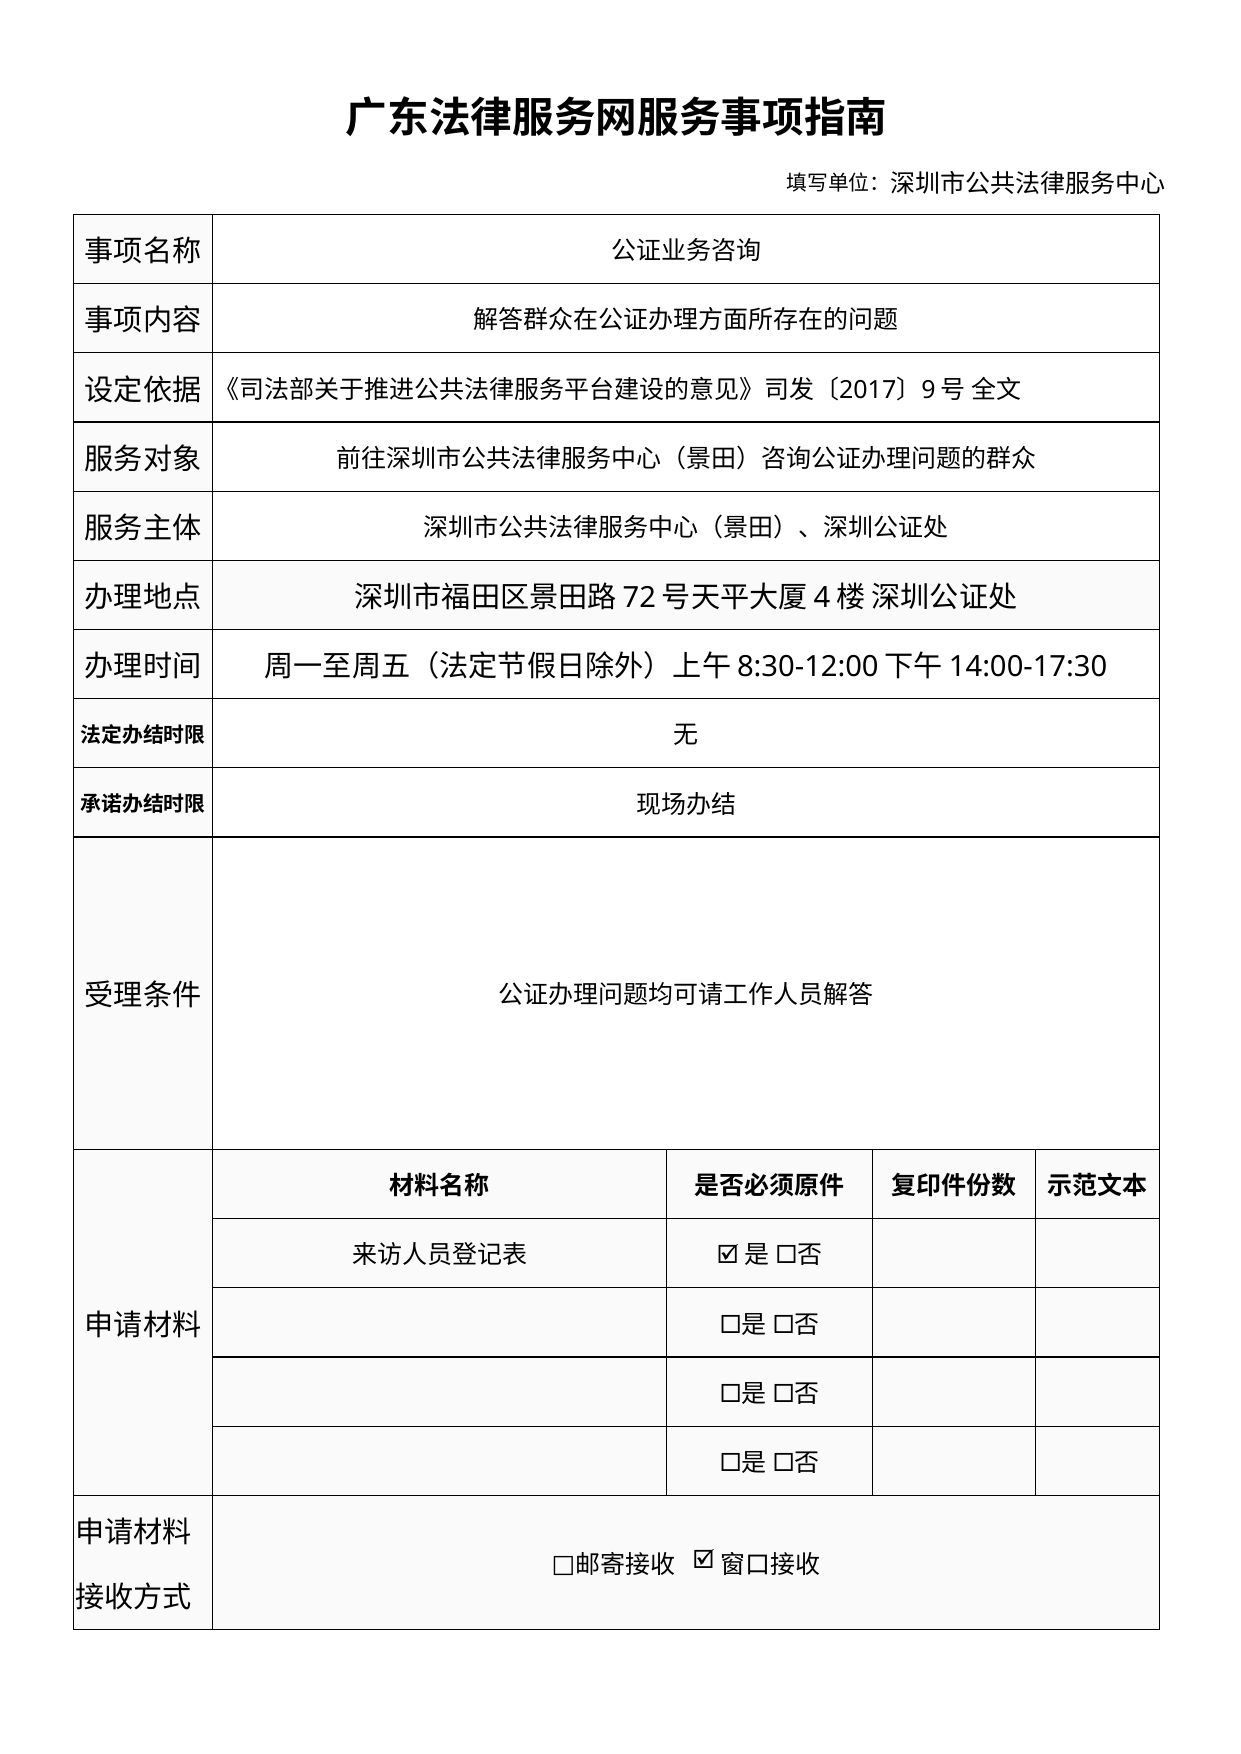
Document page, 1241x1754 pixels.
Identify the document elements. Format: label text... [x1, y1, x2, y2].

table_cell [213, 1358, 666, 1426]
table_cell 复印件份数 [873, 1150, 1035, 1218]
table_cell □邮寄接收 窗口接收 [213, 1496, 1159, 1629]
text 填写单位：深圳市公共法律服务中心 [75, 149, 1165, 214]
table_cell [873, 1358, 1035, 1426]
table_cell 公证办理问题均可请工作人员解答 [213, 838, 1159, 1149]
table_header 广东法律服务网服务事项指南 [74, 81, 1159, 149]
table_cell 申请材料接收方式 [74, 1496, 212, 1629]
table_cell 办理地点 [74, 561, 212, 629]
table_cell 是否必须原件 [667, 1150, 872, 1218]
table_cell 服务对象 [74, 423, 212, 491]
table_cell 《司法部关于推进公共法律服务平台建设的意见》司发〔2017〕9号 全文 [213, 353, 1159, 421]
table_cell 来访人员登记表 [213, 1219, 666, 1287]
table_cell 服务主体 [74, 492, 212, 560]
table_cell [1036, 1219, 1159, 1287]
table_header 事项名称 [74, 215, 212, 283]
table_cell 是 否 [667, 1219, 872, 1287]
table_cell 受理条件 [74, 838, 212, 1149]
table_cell [873, 1219, 1035, 1287]
table_cell 材料名称 [213, 1150, 666, 1218]
table_cell 事项内容 [74, 284, 212, 352]
table_cell 深圳市公共法律服务中心（景田）、深圳公证处 [213, 492, 1159, 560]
table_cell 设定依据 [74, 353, 212, 421]
table_cell 无 [213, 699, 1159, 767]
table_cell 是 否 [667, 1288, 872, 1356]
table_cell [873, 1427, 1035, 1495]
table_cell ⽰范⽂本 [1036, 1150, 1159, 1218]
table_cell 周一至周五（法定节假日除外）上午8:30-12:00下午14:00-17:30 [213, 630, 1159, 698]
table_cell 法定办结时限 [74, 699, 212, 767]
table_cell 是 否 [667, 1358, 872, 1426]
table_cell 办理时间 [74, 630, 212, 698]
table_cell 深圳市福田区景田路72号天平大厦4楼 深圳公证处 [213, 561, 1159, 629]
table_cell 申请材料 [74, 1150, 212, 1495]
table_cell 是 否 [667, 1427, 872, 1495]
table_cell [1036, 1358, 1159, 1426]
table_header 公证业务咨询 [213, 215, 1159, 283]
table_cell [1036, 1427, 1159, 1495]
table_cell 现场办结 [213, 768, 1159, 836]
table_cell 前往深圳市公共法律服务中心（景田）咨询公证办理问题的群众 [213, 423, 1159, 491]
table_cell [873, 1288, 1035, 1356]
table_cell [1036, 1288, 1159, 1356]
table_cell [213, 1427, 666, 1495]
table_cell 解答群众在公证办理方面所存在的问题 [213, 284, 1159, 352]
table_cell [213, 1288, 666, 1356]
table_cell 承诺办结时限 [74, 768, 212, 836]
